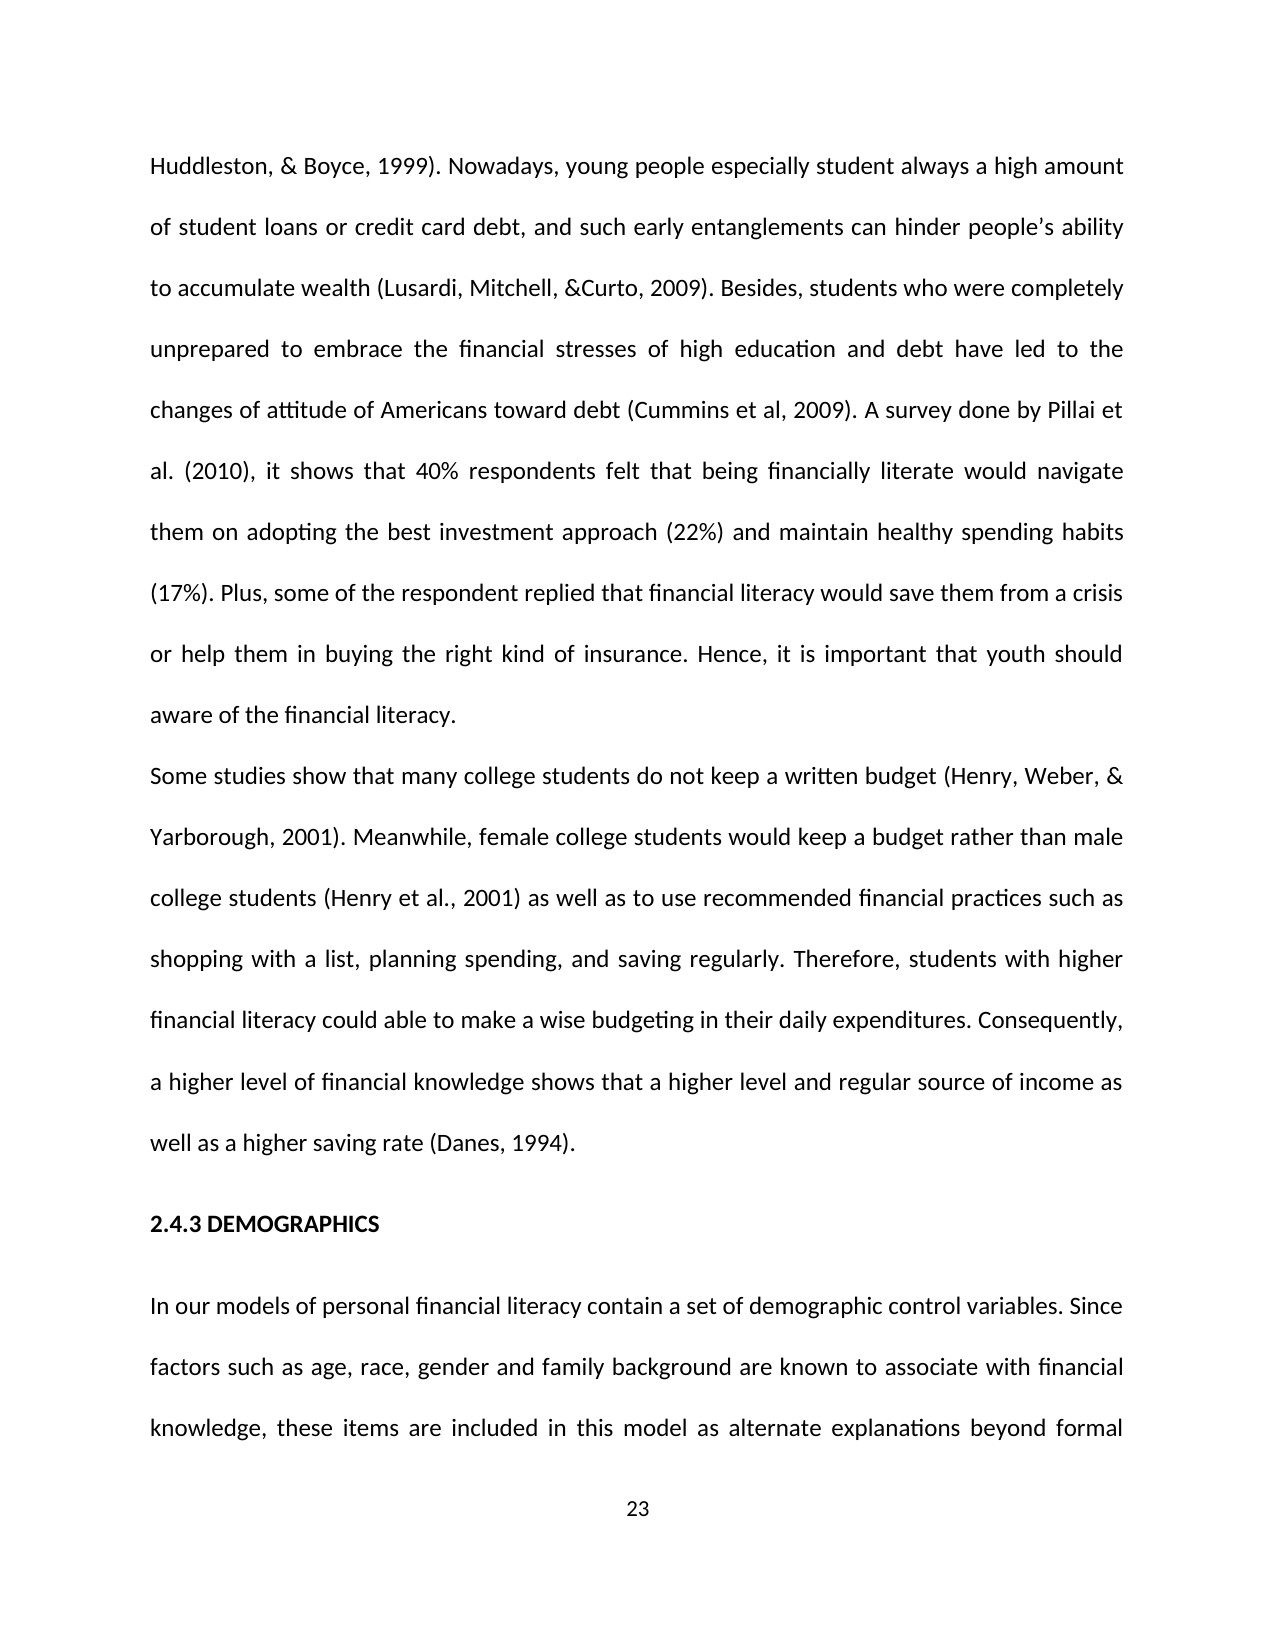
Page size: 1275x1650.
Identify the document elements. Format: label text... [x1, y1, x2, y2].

text Some studies show that many college students do not keep a written budget (Henry, Weber, & Yarborough, 2001). Meanwhile, female college students would keep a budget rather than male college students (Henry et al., 2001) as well as to use recommended financial practices such as shopping with a list, planning spending, and saving regularly. Therefore, students with higher financial literacy could able to make a wise budgeting in their daily expenditures. Consequently, a higher level of financial knowledge shows that a higher level and regular source of income as well as a higher saving rate (Danes, 1994). [150, 760, 1125, 1157]
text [150, 150, 1125, 730]
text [150, 1290, 1125, 1443]
text 2.4.3 DEMOGRAPHICS [150, 1208, 1125, 1239]
